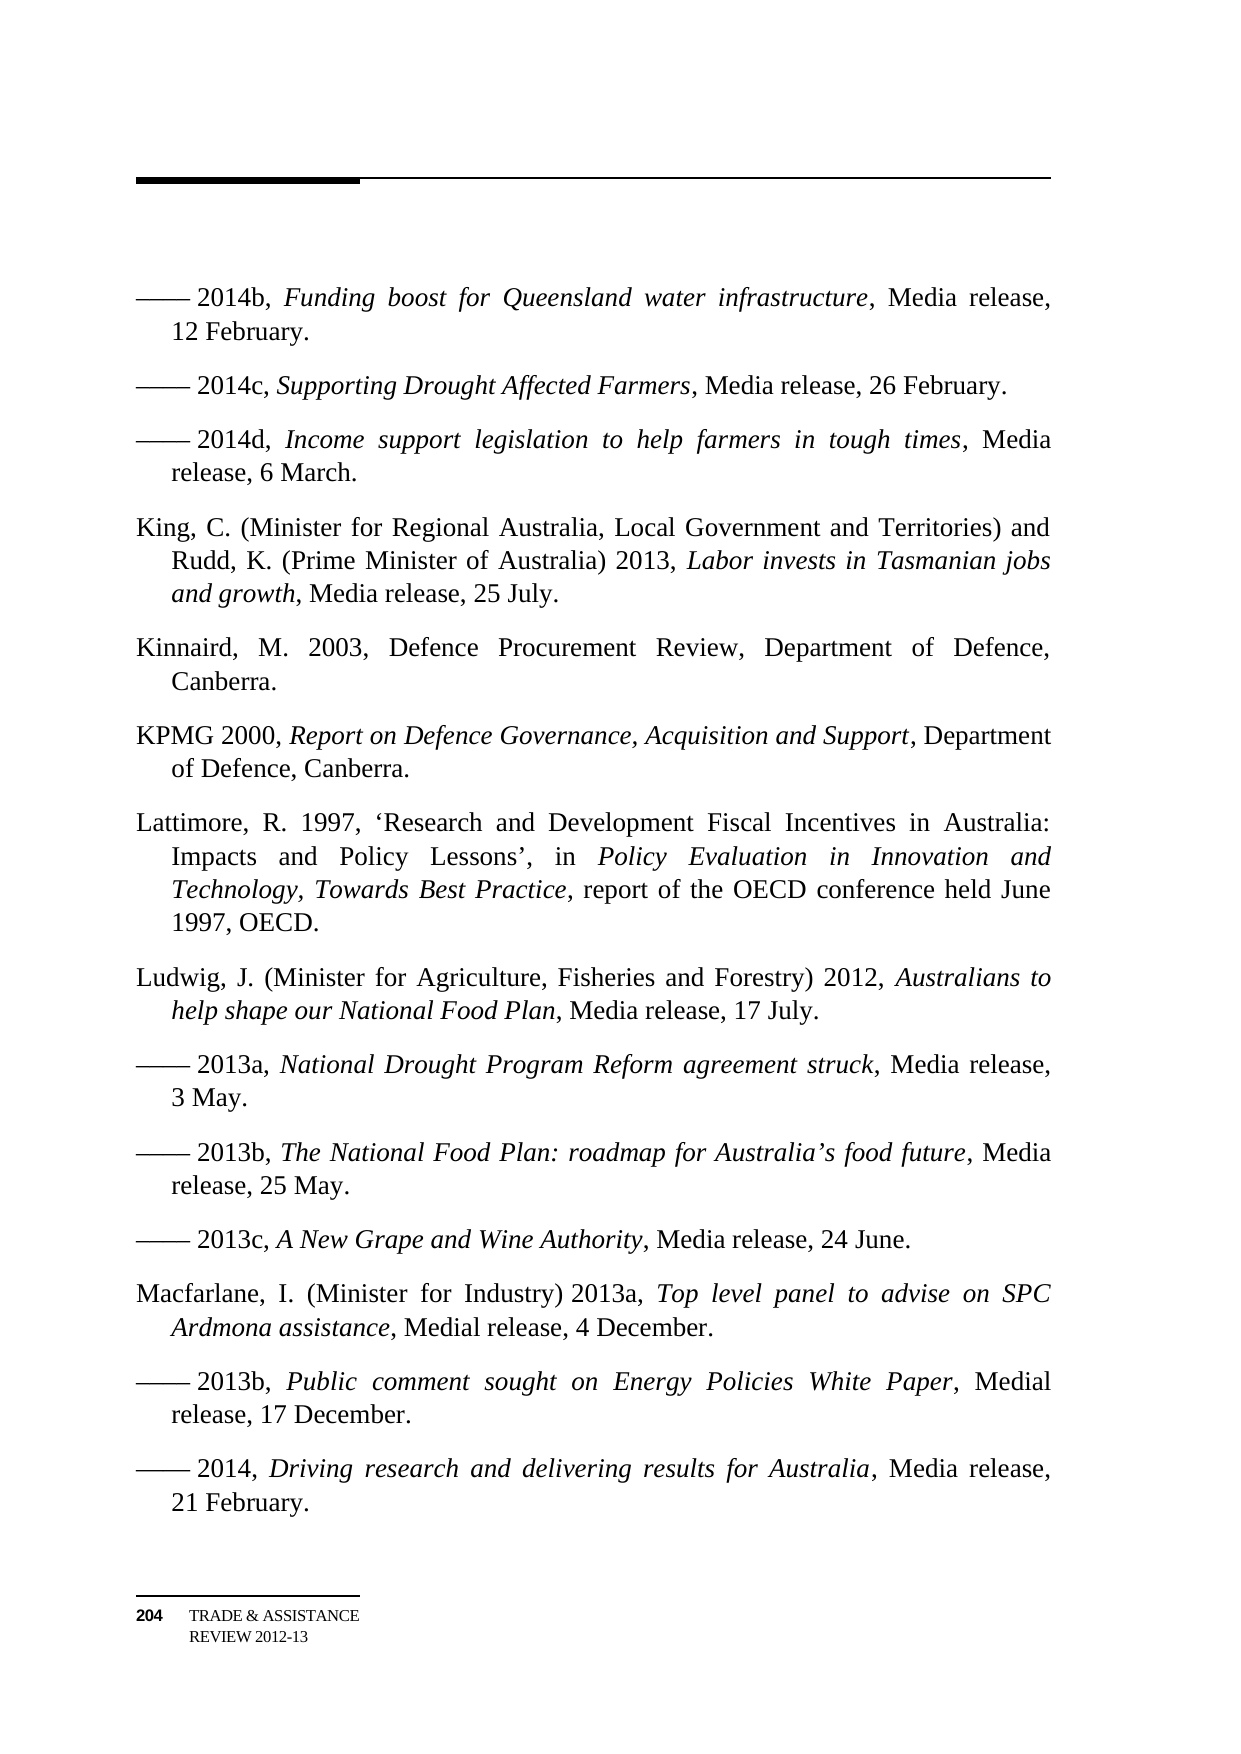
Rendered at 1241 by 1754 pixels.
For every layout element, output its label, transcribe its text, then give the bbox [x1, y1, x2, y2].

text –––– 2013c, A New Grape and Wine Authority, Media release, 24 June. [136, 1221, 1051, 1254]
text King, C. (Minister for Regional Australia, Local Government and Territories) and Rudd, K. (Prime Minister of Australia) 2013, Labor invests in Tasmanian jobs and growth, Media release, 25 July. [136, 508, 1051, 608]
text KPMG 2000, Report on Defence Governance, Acquisition and Support, Department of Defence, Canberra. [136, 717, 1051, 783]
text –––– 2014c, Supporting Drought Affected Farmers, Media release, 26 February. [136, 367, 1051, 400]
text —— 2014, Driving research and delivering results for Australia, Media release, 21 February. [136, 1450, 1051, 1517]
text Macfarlane, I. (Minister for Industry) 2013a, Top level panel to advise on SPC Ardmona assistance, Medial release, 4 December. [136, 1275, 1051, 1342]
text –––– 2013a, National Drought Program Reform agreement struck, Media release, 3 May. [136, 1046, 1051, 1113]
text Kinnaird, M. 2003, Defence Procurement Review, Department of Defence, Canberra. [136, 629, 1051, 696]
text Ludwig, J. (Minister for Agriculture, Fisheries and Forestry) 2012, Australians to help shape our National Food Plan, Media release, 17 July. [136, 958, 1051, 1025]
text –––– 2014b, Funding boost for Queensland water infrastructure, Media release, 12 February. [136, 279, 1051, 346]
text –––– 2013b, Public comment sought on Energy Policies White Paper, Medial release, 17 December. [136, 1363, 1051, 1429]
text Lattimore, R. 1997, ‘Research and Development Fiscal Incentives in Australia: Impacts and Policy Lessons’, in Policy Evaluation in Innovation and Technology, Towards Best Practice, report of the OECD conference held June 1997, OECD. [136, 804, 1051, 938]
text –––– 2013b, The National Food Plan: roadmap for Australia’s food future, Media release, 25 May. [136, 1133, 1051, 1200]
text –––– 2014d, Income support legislation to help farmers in tough times, Media release, 6 March. [136, 421, 1051, 488]
